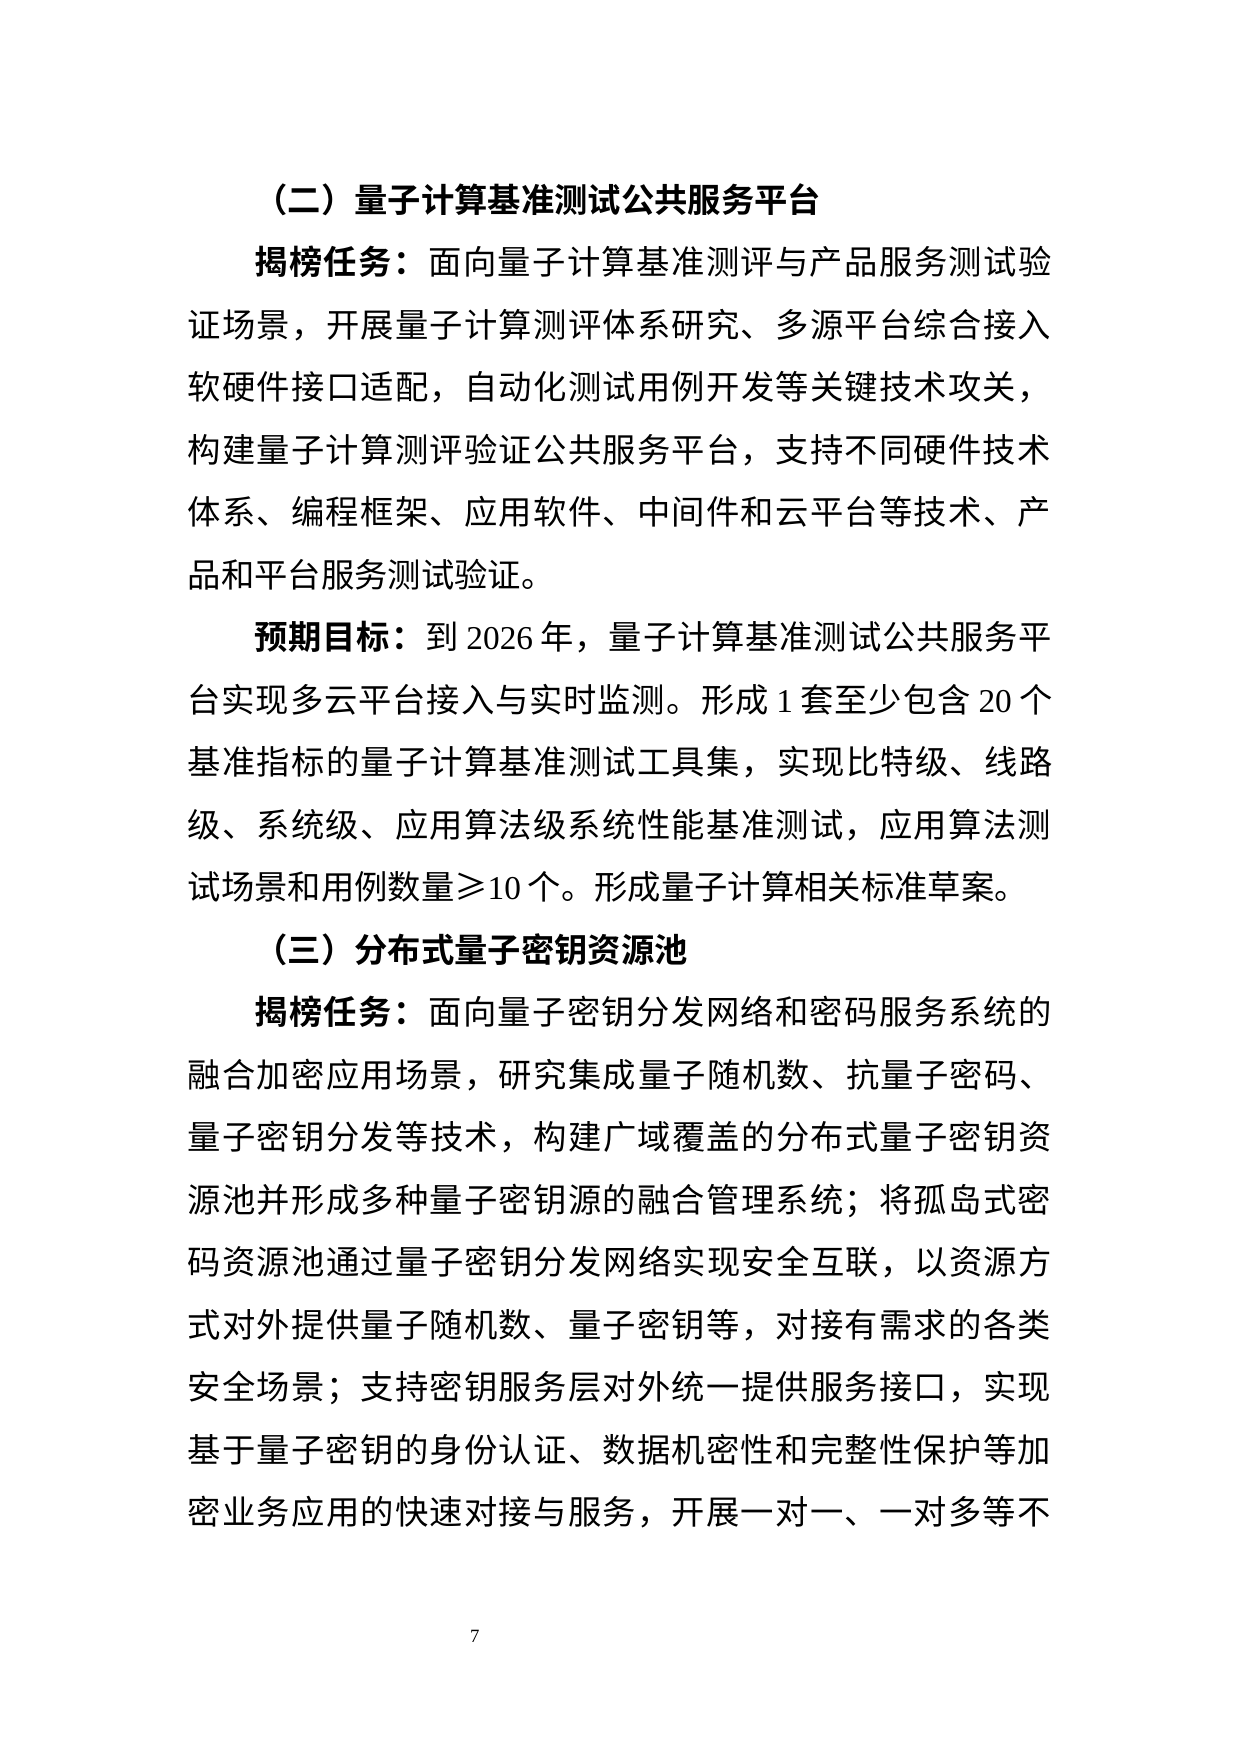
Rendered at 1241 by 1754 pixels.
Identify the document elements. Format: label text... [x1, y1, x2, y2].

text 预期目标：到2026年，量子计算基准测试公共服务平台实现多云平台接入与实时监测。形成1套至少包含20个基准指标的量子计算基准测试工具集，实现比特级、线路级、系统级、应用算法级系统性能基准测试，应用算法测试场景和用例数量≥10个。形成量子计算相关标准草案。 [187, 599, 1053, 912]
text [187, 974, 1053, 1537]
text （二）量子计算基准测试公共服务平台 [187, 162, 1053, 224]
text 揭榜任务：面向量子计算基准测评与产品服务测试验证场景，开展量子计算测评体系研究、多源平台综合接入、软硬件接口适配，自动化测试用例开发等关键技术攻关，构建量子计算测评验证公共服务平台，支持不同硬件技术体系、编程框架、应用软件、中间件和云平台等技术、产品和平台服务测试验证。 [187, 224, 1053, 599]
text （三）分布式量子密钥资源池 [187, 912, 1053, 974]
